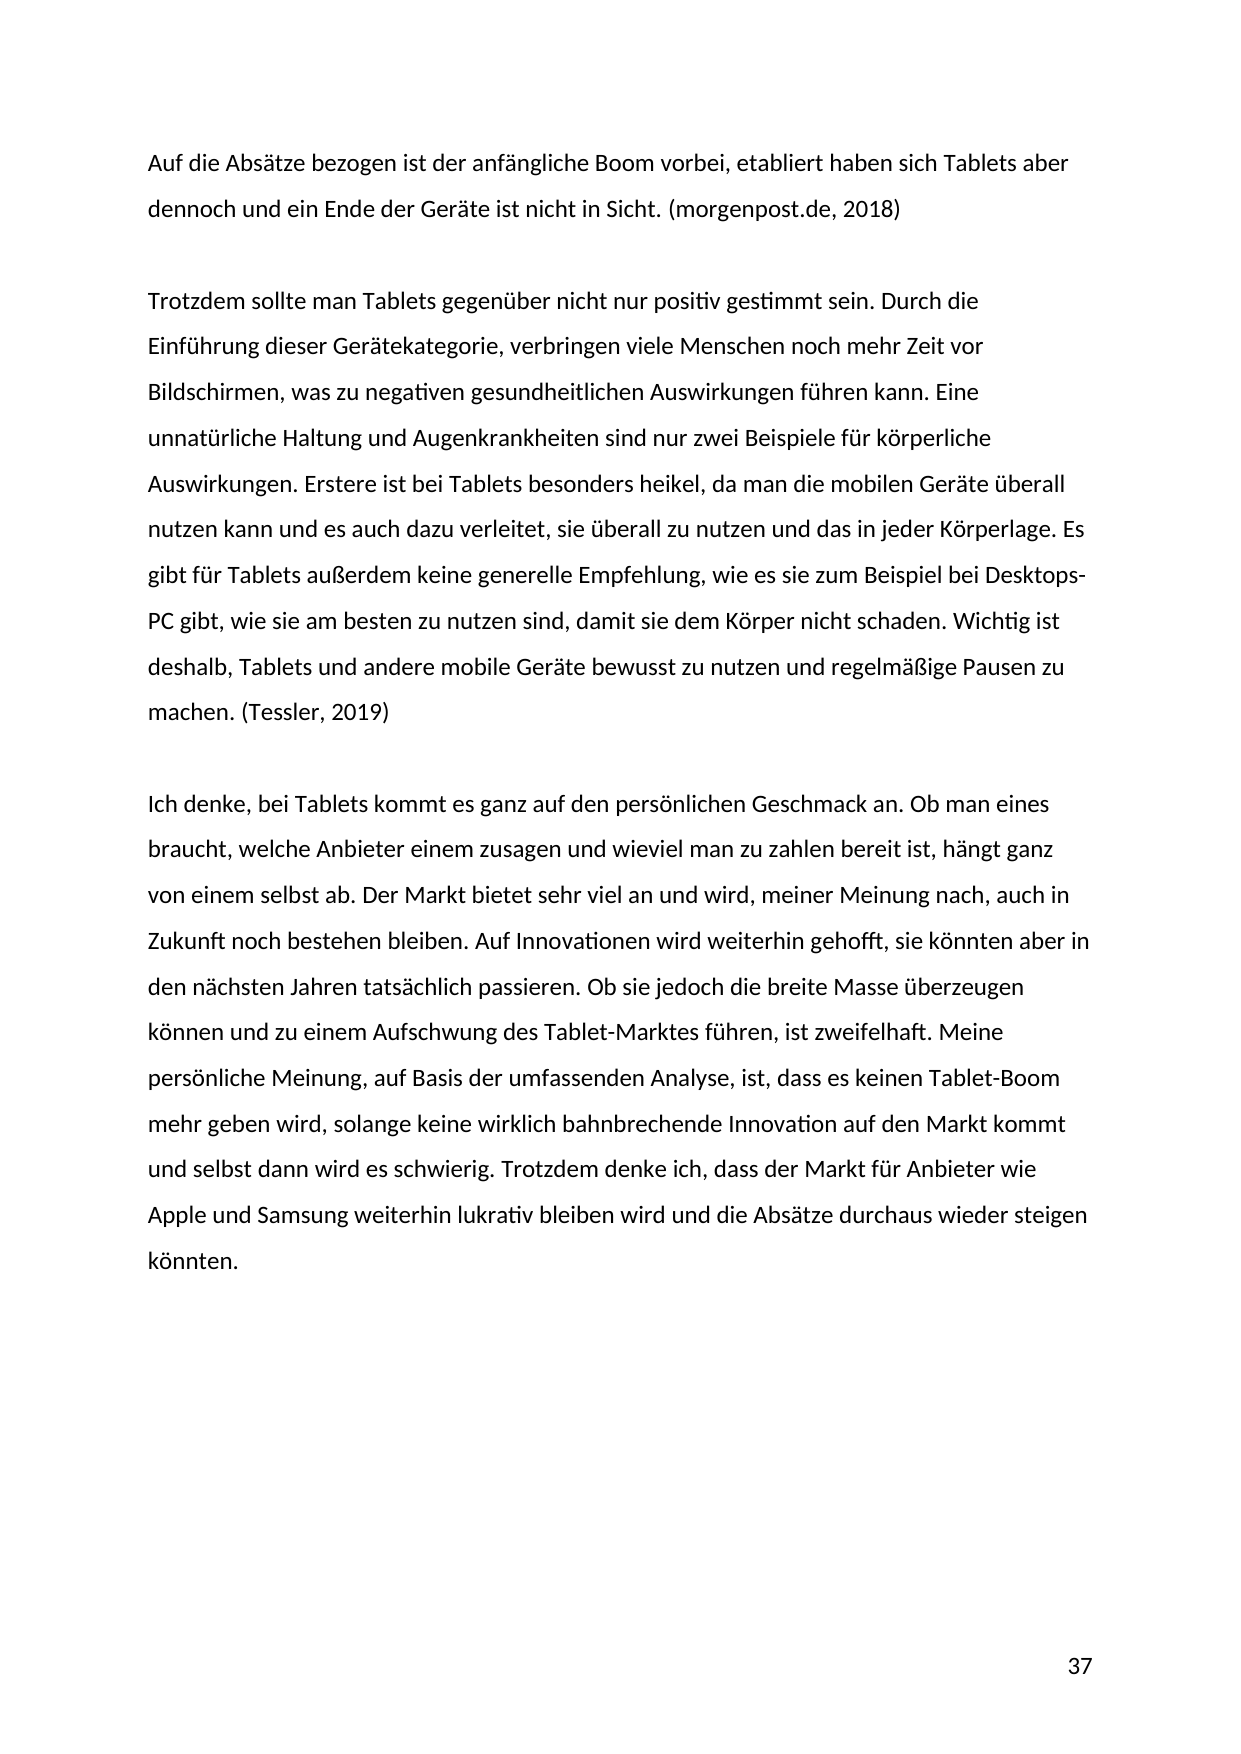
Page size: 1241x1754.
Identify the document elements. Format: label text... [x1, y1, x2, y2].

text Auf die Absätze bezogen ist der anfängliche Boom vorbei, etabliert haben sich Tablets aber dennoch und ein Ende der Geräte ist nicht in Sicht. [148, 148, 1093, 224]
text Trotzdem sollte man Tablets gegenüber nicht nur positiv gestimmt sein. Durch die Einführung dieser Gerätekategorie, verbringen viele Menschen noch mehr Zeit vor Bildschirmen, was zu negativen gesundheitlichen Auswirkungen führen kann. Eine unnatürliche Haltung und Augenkrankheiten sind nur zwei Beispiele für körperliche Auswirkungen. Erstere ist bei Tablets besonders heikel, da man die mobilen Geräte überall nutzen kann und es auch dazu verleitet, sie überall zu nutzen und das in jeder Körperlage. Es gibt für Tablets außerdem keine generelle Empfehlung, wie es sie zum Beispiel bei Desktops-PC gibt, wie sie am besten zu nutzen sind, damit sie dem Körper nicht schaden. Wichtig ist deshalb, Tablets und andere mobile Geräte bewusst zu nutzen und regelmäßige Pausen zu machen. [148, 285, 1093, 727]
text Ich denke, bei Tablets kommt es ganz auf den persönlichen Geschmack an. Ob man eines braucht, welche Anbieter einem zusagen und wieviel man zu zahlen bereit ist, hängt ganz von einem selbst ab. Der Markt bietet sehr viel an und wird, meiner Meinung nach, auch in Zukunft noch bestehen bleiben. Auf Innovationen wird weiterhin gehofft, sie könnten aber in den nächsten Jahren tatsächlich passieren. Ob sie jedoch die breite Masse überzeugen können und zu einem Aufschwung des Tablet-Marktes führen, ist zweifelhaft. Meine persönliche Meinung, auf Basis der umfassenden Analyse, ist, dass es keinen Tablet-Boom mehr geben wird, solange keine wirklich bahnbrechende Innovation auf den Markt kommt und selbst dann wird es schwierig. Trotzdem denke ich, dass der Markt für Anbieter wie Apple und Samsung weiterhin lukrativ bleiben wird und die Absätze durchaus wieder steigen könnten. [148, 788, 1093, 1276]
